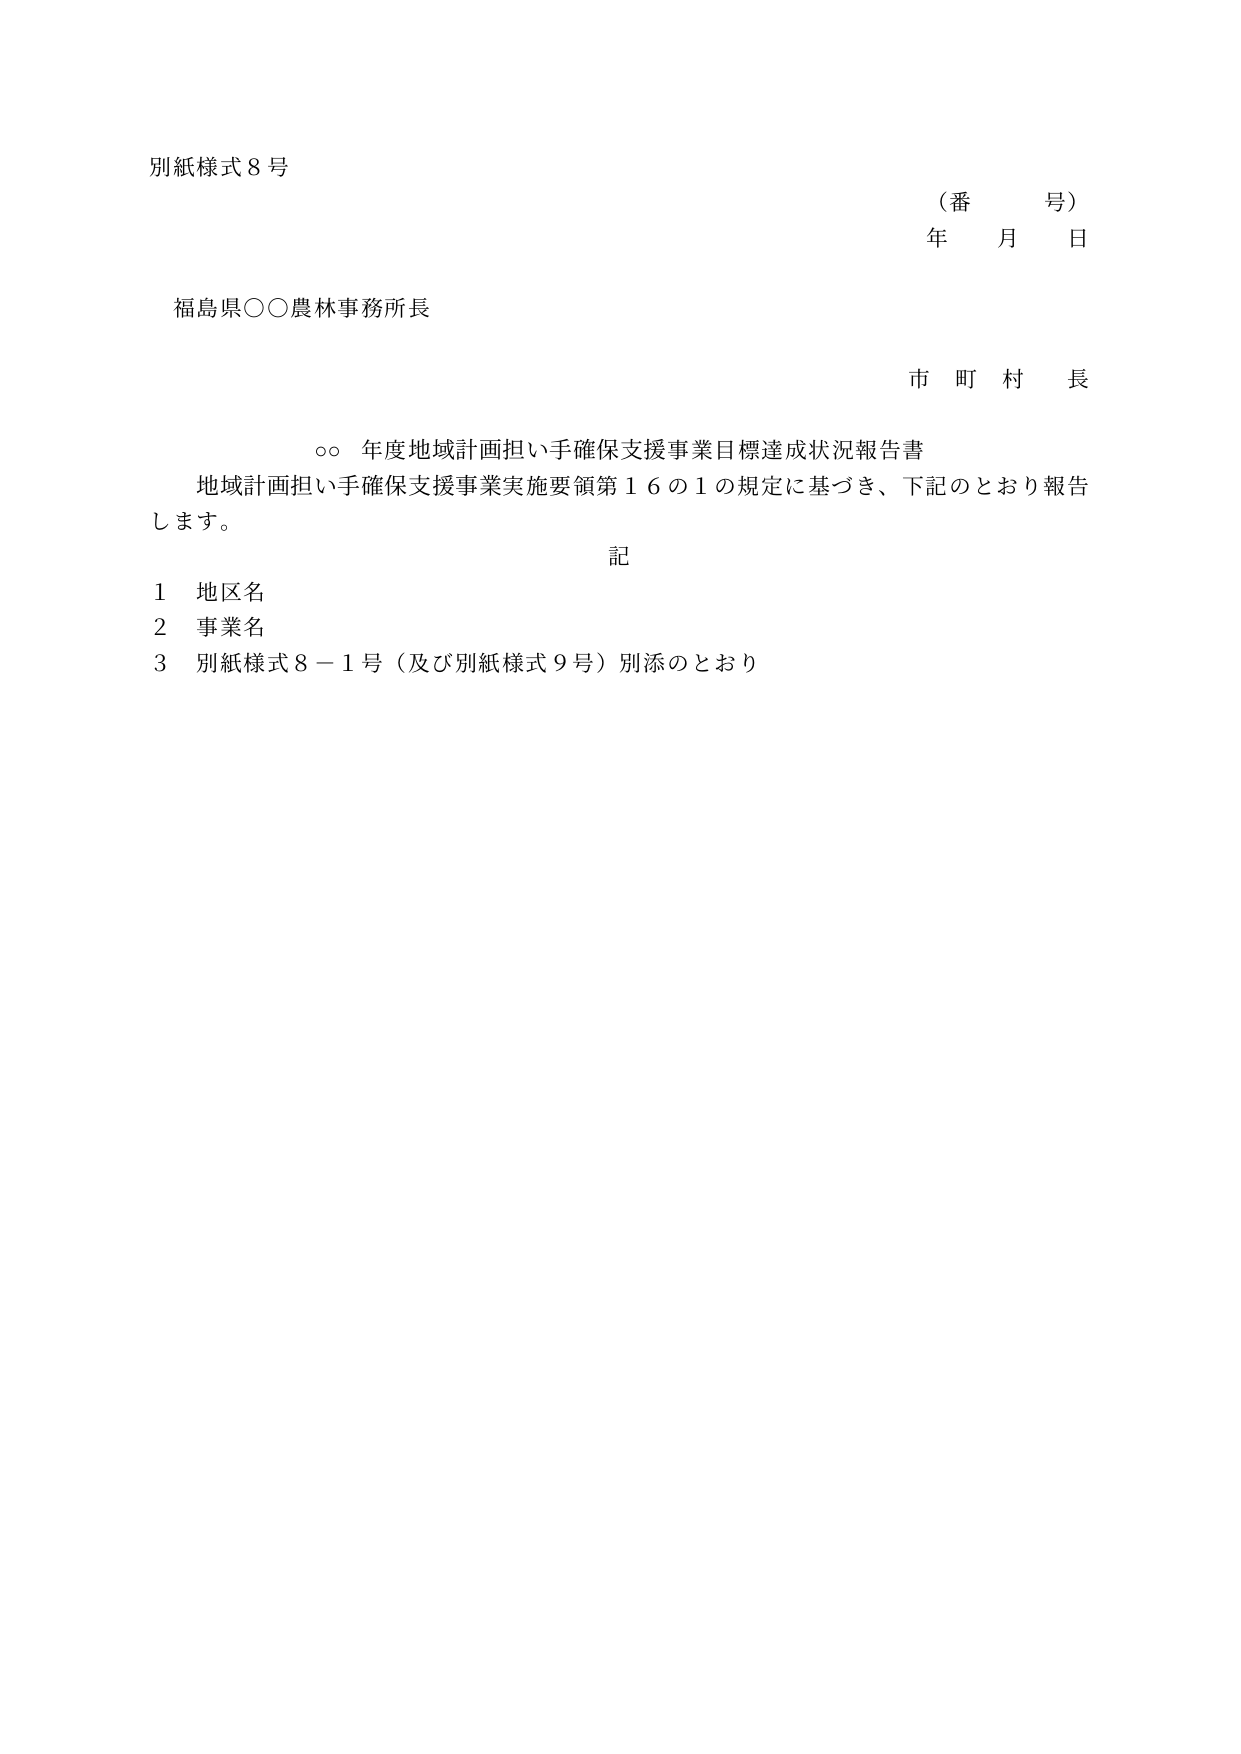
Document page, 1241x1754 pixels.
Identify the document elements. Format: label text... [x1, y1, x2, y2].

text ２ 事業名 [149, 608, 1091, 644]
text 地域計画担い手確保支援事業実施要領第１６の１の規定に基づき、下記のとおり報告します。 [149, 467, 1091, 537]
text 別紙様式８号 [149, 148, 1091, 183]
text （番 号） [149, 183, 1091, 219]
text ○○年度地域計画担い手確保支援事業目標達成状況報告書 [149, 431, 1091, 467]
text １ 地区名 [149, 573, 1091, 608]
text 福島県○○農林事務所長 [149, 289, 1091, 325]
text ３ 別紙様式８－１号（及び別紙様式９号）別添のとおり [149, 644, 1091, 679]
text 市町村長 [149, 360, 1091, 396]
text 記 [149, 537, 1091, 573]
text 年 月 日 [149, 219, 1091, 254]
